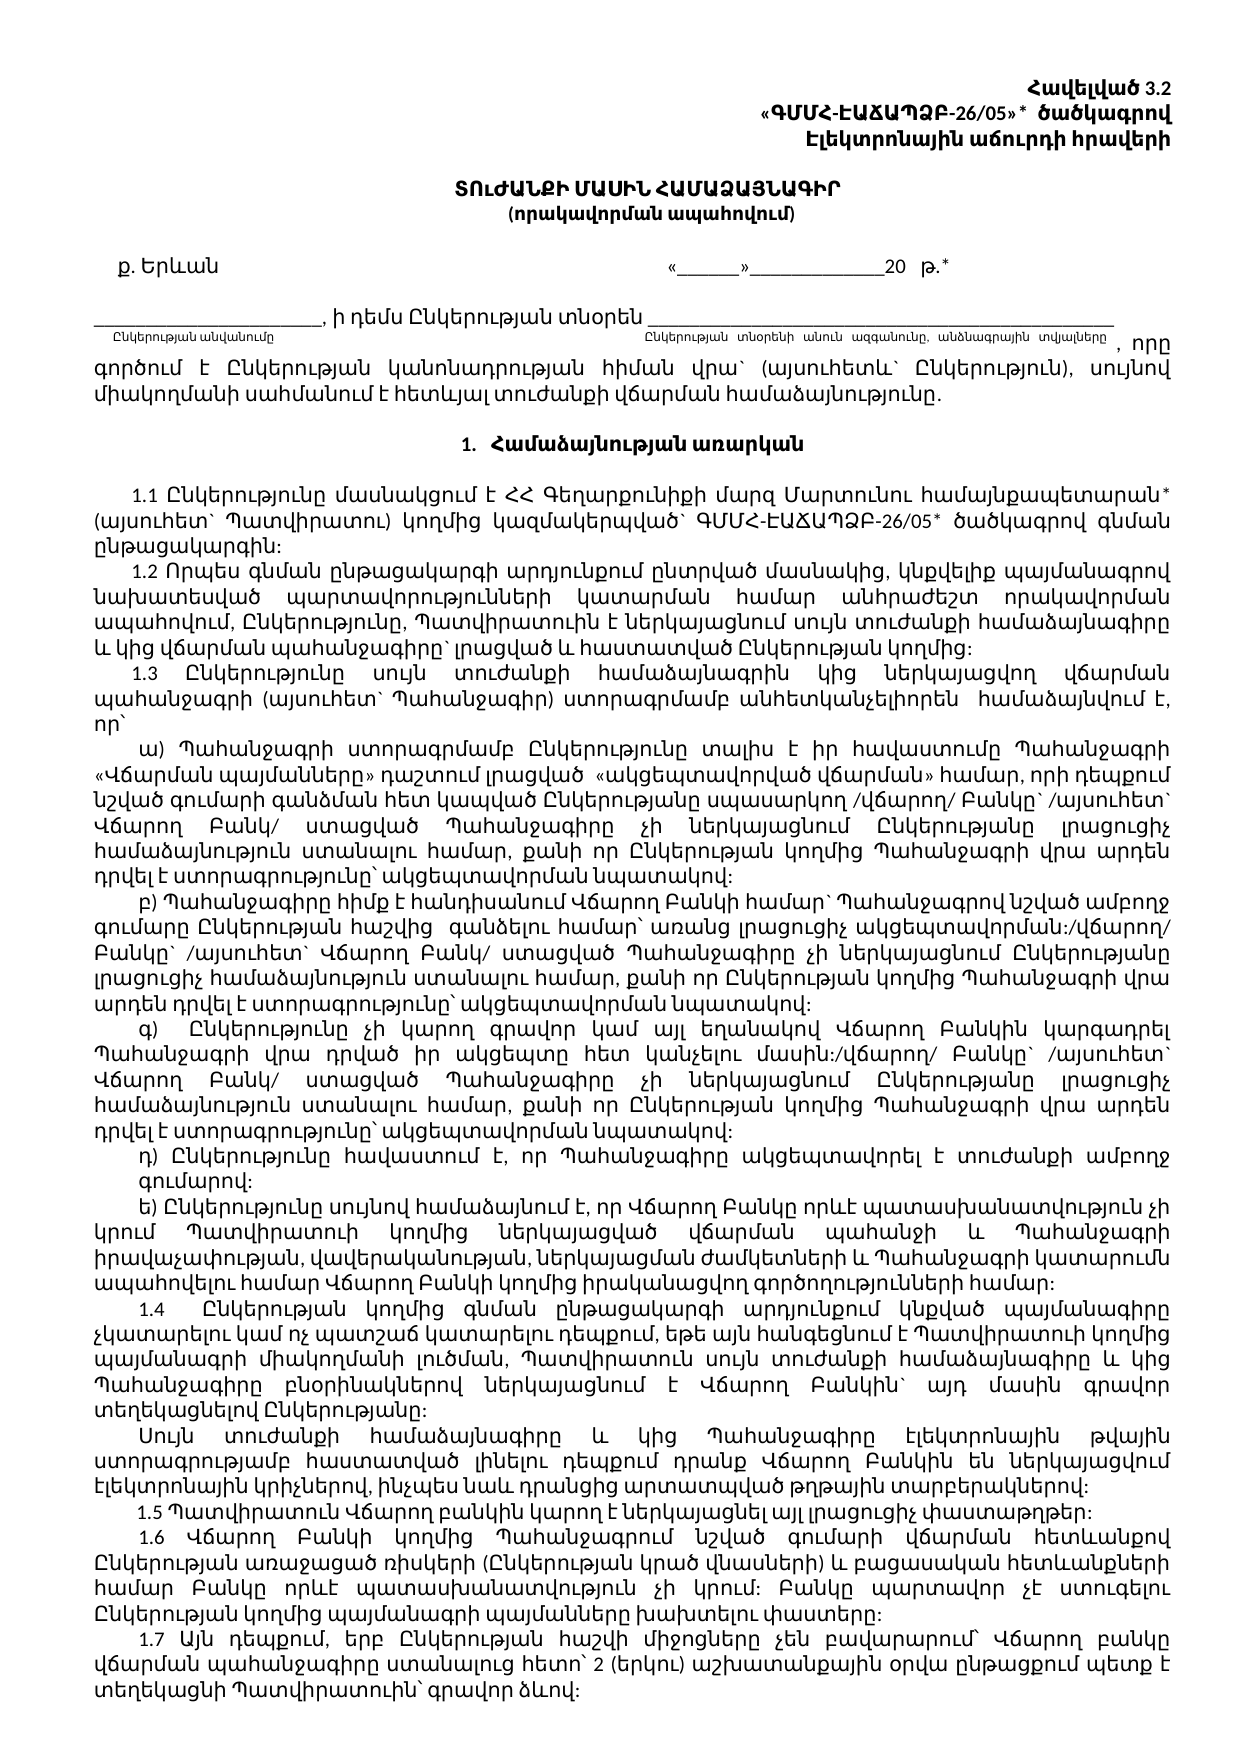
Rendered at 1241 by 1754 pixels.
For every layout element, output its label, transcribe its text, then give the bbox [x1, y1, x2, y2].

text «ԳՄՄՀ-ԷԱՃԱՊՁԲ-26/05»* ծածկագրով [94, 100, 1171, 126]
text 1. Համաձայնության առարկան [94, 432, 1171, 457]
text ե) Ընկերությունը սույնով համաձայնում է, որ Վճարող Բանկը որևէ պատասխանատվություն չի կրում Պատվիրատուի կողմից ներկայացված վճարման պահանջի և Պահանջագրի իրավաչափության, վավերականության, ներկայացման ժամկետների և Պահանջագրի կատարումն ապահովելու համար Վճարող Բանկի կողմից իրականացվող գործողությունների համար: [94, 1194, 1171, 1296]
text 1.6 Վճարող Բանկի կողմից Պահանջագրում նշված գումարի վճարման հետևանքով Ընկերության առաջացած ռիսկերի (Ընկերության կրած վնասների) և բացասական հետևանքների համար Բանկը որևէ պատասխանատվություն չի կրում: Բանկը պարտավոր չէ ստուգելու Ընկերության կողմից պայմանագրի պայմանները խախտելու փաստերը: [94, 1524, 1171, 1626]
text 1.7 Այն դեպքում, երբ Ընկերության հաշվի միջոցները չեն բավարարում՝ Վճարող բանկը վճարման պահանջագիրը ստանալուց հետո՝ 2 (երկու) աշխատանքային օրվա ընթացքում պետք է տեղեկացնի Պատվիրատուին՝ գրավոր ձևով: [94, 1626, 1171, 1702]
text 1.4 Ընկերության կողմից գնման ընթացակարգի արդյունքում կնքված պայմանագիրը չկատարելու կամ ոչ պատշաճ կատարելու դեպքում, եթե այն հանգեցնում է Պատվիրատուի կողմից պայմանագրի միակողմանի լուծման, Պատվիրատուն սույն տուժանքի համաձայնագիրը և կից Պահանջագիրը բնօրինակներով ներկայացնում է Վճարող Բանկին` այդ մասին գրավոր տեղեկացնելով Ընկերությանը: [94, 1296, 1171, 1423]
text Հավելված 3.2 [94, 75, 1171, 100]
text ՏՈւԺԱՆՔԻ ՄԱՍԻՆ ՀԱՄԱՁԱՅՆԱԳԻՐ [94, 177, 1171, 202]
text դ) Ընկերությունը հավաստում է, որ Պահանջագիրը ակցեպտավորել է տուժանքի ամբողջ գումարով: [138, 1143, 1171, 1194]
text Ընկերության անվանումը Ընկերության տնօրենի անուն ազգանունը, անձնագրային տվյալները , որը գործում է Ընկերության կանոնադրության հիման վրա` (այսուհետև` Ընկերություն), սույնով միակողմանի սահմանում է հետևյալ տուժանքի վճարման համաձայնությունը. [94, 330, 1171, 406]
text 1.2 Որպես գնման ընթացակարգի արդյունքում ընտրված մասնակից, կնքվելիք պայմանագրով նախատեսված պարտավորությունների կատարման համար անհրաժեշտ որակավորման ապահովում, Ընկերությունը, Պատվիրատուին է ներկայացնում սույն տուժանքի համաձայնագիրը և կից վճարման պահանջագիրը` լրացված և հաստատված Ընկերության կողմից: [94, 559, 1171, 660]
text 1.1 Ընկերությունը մասնակցում է ՀՀ Գեղարքունիքի մարզ Մարտունու համայնքապետարան* (այսուհետ` Պատվիրատու) կողմից կազմակերպված` ԳՄՄՀ-ԷԱՃԱՊՁԲ-26/05* ծածկագրով գնման ընթացակարգին: [94, 482, 1171, 559]
text ______________________, ի դեմս Ընկերության տնօրեն _____________________________________________ [94, 304, 1171, 330]
text բ) Պահանջագիրը հիմք է հանդիսանում Վճարող Բանկի համար` Պահանջագրով նշված ամբողջ գումարը Ընկերության հաշվից գանձելու համար՝ առանց լրացուցիչ ակցեպտավորման:/վճարող/ Բանկը` /այսուհետ` Վճարող Բանկ/ ստացված Պահանջագիրը չի ներկայացնում Ընկերությանը լրացուցիչ համաձայնություն ստանալու համար, քանի որ Ընկերության կողմից Պահանջագրի վրա արդեն դրվել է ստորագրությունը՝ ակցեպտավորման նպատակով: [94, 889, 1171, 1016]
text ք. Երևան «______»_____________20 թ.* [94, 254, 1171, 279]
text (որակավորման ապահովում) [94, 202, 1171, 225]
text գ) Ընկերությունը չի կարող գրավոր կամ այլ եղանակով Վճարող Բանկին կարգադրել Պահանջագրի վրա դրված իր ակցեպտը հետ կանչելու մասին:/վճարող/ Բանկը` /այսուհետ` Վճարող Բանկ/ ստացված Պահանջագիրը չի ներկայացնում Ընկերությանը լրացուցիչ համաձայնություն ստանալու համար, քանի որ Ընկերության կողմից Պահանջագրի վրա արդեն դրվել է ստորագրությունը՝ ակցեպտավորման նպատակով: [94, 1016, 1171, 1143]
text ա) Պահանջագրի ստորագրմամբ Ընկերությունը տալիս է իր հավաստումը Պահանջագրի «Վճարման պայմանները» դաշտում լրացված «ակցեպտավորված վճարման» համար, որի դեպքում նշված գումարի գանձման հետ կապված Ընկերությանը սպասարկող /վճարող/ Բանկը` /այսուհետ` Վճարող Բանկ/ ստացված Պահանջագիրը չի ներկայացնում Ընկերությանը լրացուցիչ համաձայնություն ստանալու համար, քանի որ Ընկերության կողմից Պահանջագրի վրա արդեն դրվել է ստորագրությունը՝ ակցեպտավորման նպատակով: [94, 737, 1171, 889]
text 1.5 Պատվիրատուն Վճարող բանկին կարող է ներկայացնել այլ լրացուցիչ փաստաթղթեր: [94, 1499, 1171, 1524]
text Էլեկտրոնային աճուրդի հրավերի [94, 126, 1171, 151]
text 1.3 Ընկերությունը սույն տուժանքի համաձայնագրին կից ներկայացվող վճարման պահանջագրի (այսուհետ` Պահանջագիր) ստորագրմամբ անհետկանչելիորեն համաձայնվում է, որ՝ [94, 660, 1171, 737]
text Սույն տուժանքի համաձայնագիրը և կից Պահանջագիրը էլեկտրոնային թվային ստորագրությամբ հաստատված լինելու դեպքում դրանք Վճարող Բանկին են ներկայացվում էլեկտրոնային կրիչներով, ինչպես նաև դրանցից արտատպված թղթային տարբերակներով: [94, 1423, 1171, 1499]
